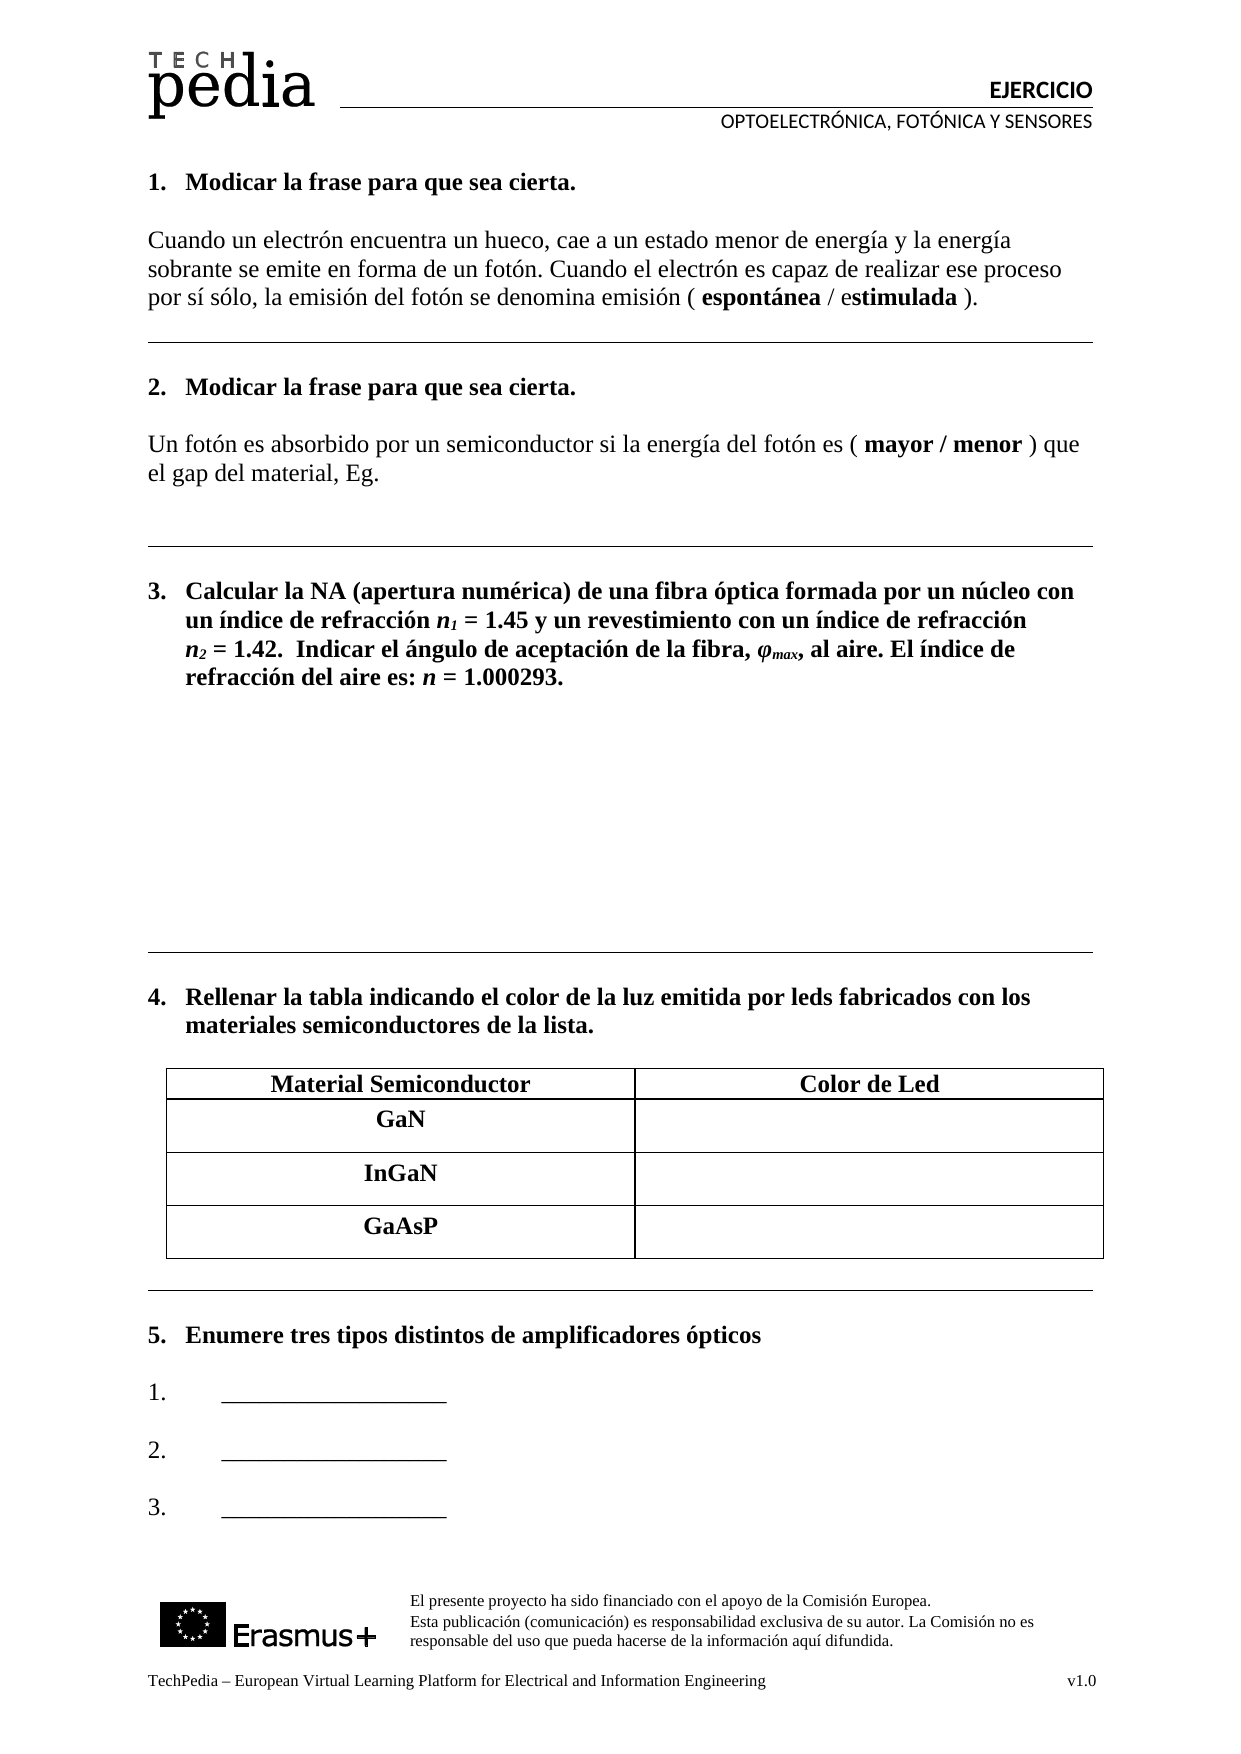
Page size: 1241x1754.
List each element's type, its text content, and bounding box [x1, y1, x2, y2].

text Un fotón es absorbido por un semiconductor si la energía del fotón es ( mayor / menor ) que el gap del material, Eg. [148, 429, 1093, 487]
table_header Color de Led [636, 1069, 1103, 1098]
table_cell GaN [167, 1100, 634, 1152]
text Modicar la frase para que sea cierta. [148, 372, 1093, 401]
text Calcular la NA (apertura numérica) de una fibra óptica formada por un núcleo con un índice de refracción n1 = 1.45 y un revestimiento con un índice de refracción n2 = 1.42. Indicar el ángulo de aceptación de la fibra, φmax, al aire. El índice de refracción del aire es: n = 1.000293. [148, 576, 1093, 691]
text Rellenar la tabla indicando el color de la luz emitida por leds fabricados con los materiales semiconductores de la lista. [148, 982, 1093, 1039]
text Modicar la frase para que sea cierta. [148, 167, 1093, 196]
text Enumere tres tipos distintos de amplificadores ópticos [148, 1320, 1093, 1349]
table_cell [636, 1206, 1103, 1258]
table_cell InGaN [167, 1153, 634, 1205]
table_cell [636, 1100, 1103, 1152]
table_header Material Semiconductor [167, 1069, 634, 1098]
text 2. __________________ [148, 1435, 1093, 1464]
text Cuando un electrón encuentra un hueco, cae a un estado menor de energía y la energía sobrante se emite en forma de un fotón. Cuando el electrón es capaz de realizar ese proceso por sí sólo, la emisión del fotón se denomina emisión ( espontánea / estimulada ). [148, 225, 1093, 311]
table_cell GaAsP [167, 1206, 634, 1258]
table_cell [636, 1153, 1103, 1205]
text 1. __________________ [148, 1377, 1093, 1406]
text 3. __________________ [148, 1492, 1093, 1521]
